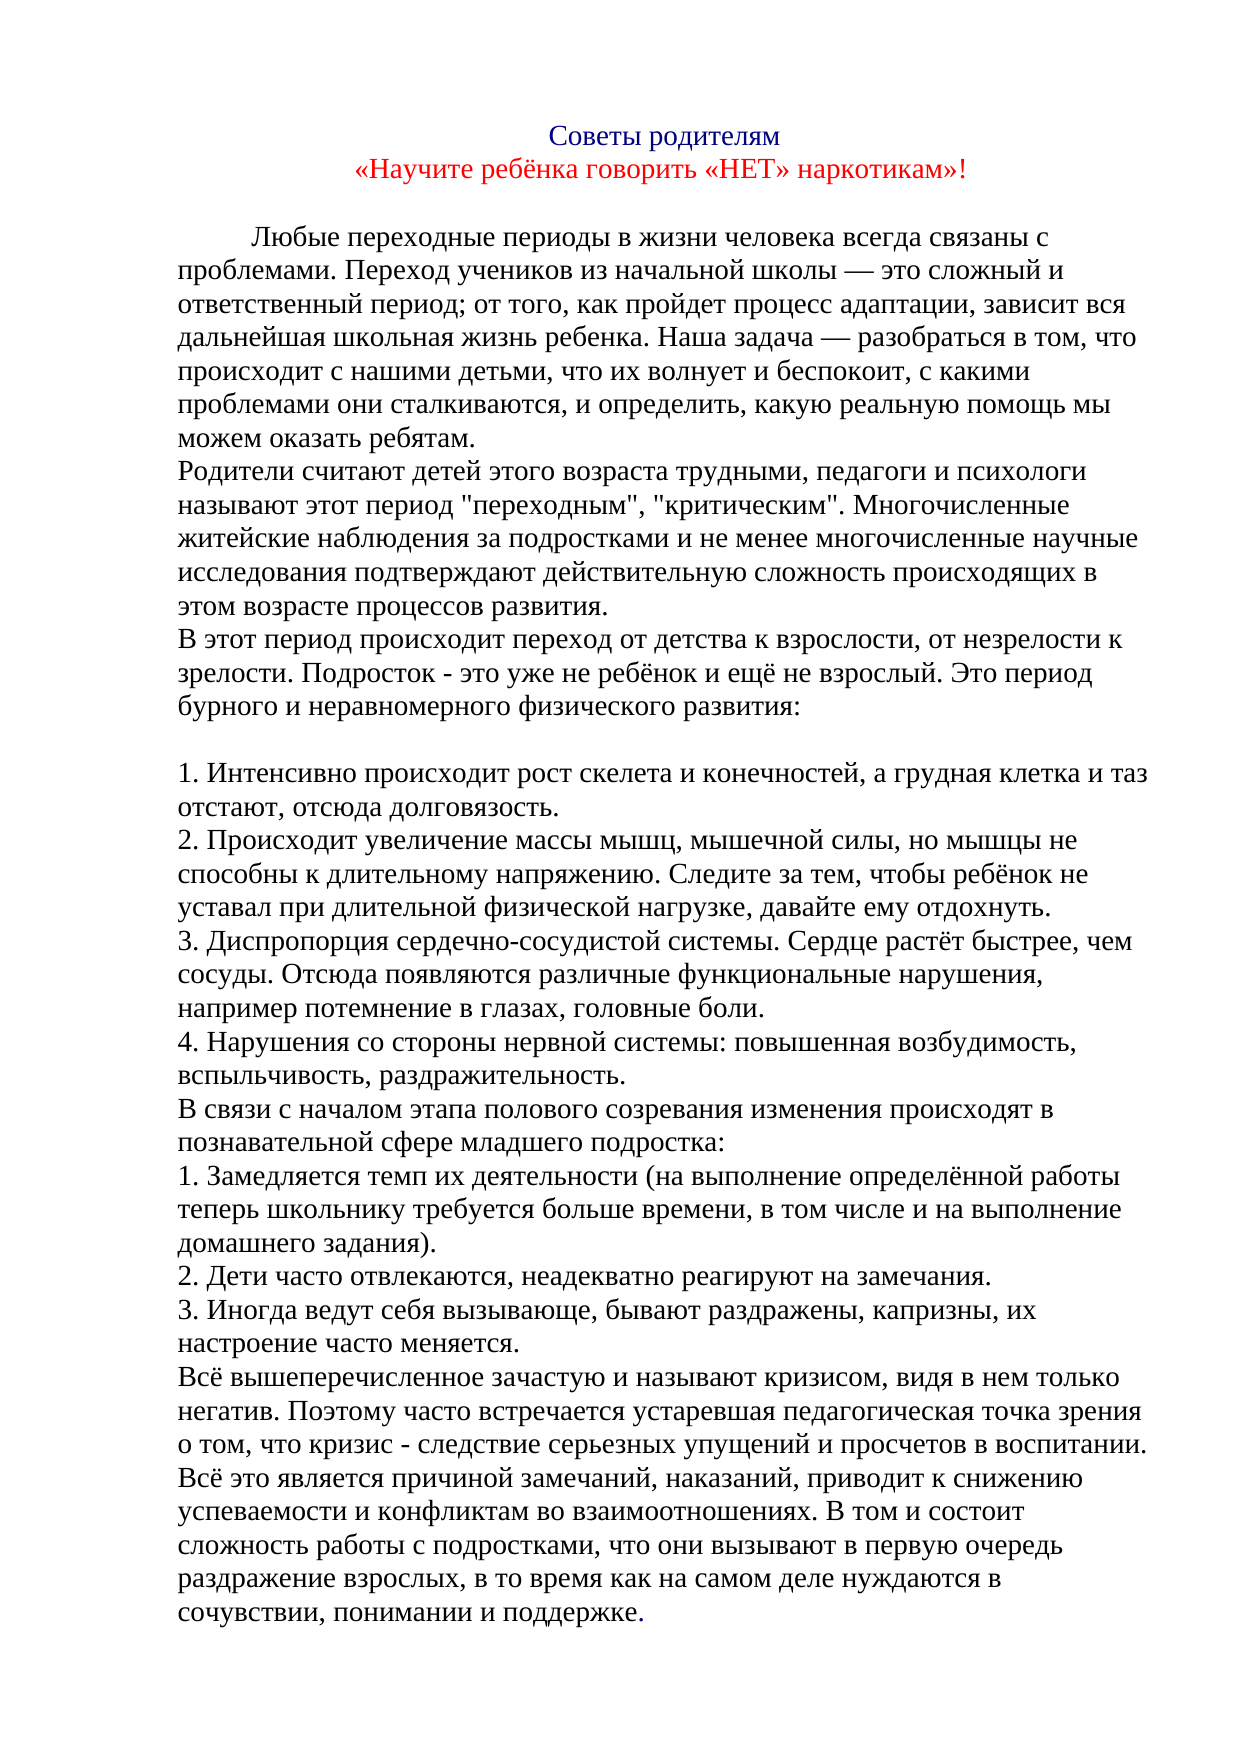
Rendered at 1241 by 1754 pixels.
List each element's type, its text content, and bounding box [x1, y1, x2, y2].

text Советы родителям [177, 118, 1152, 152]
text 1. Интенсивно происходит рост скелета и конечностей, а грудная клетка и таз отстают, отсюда долговязость. 2. Происходит увеличение массы мышц, мышечной силы, но мышцы не способны к длительному напряжению. Следите за тем, чтобы ребёнок не уставал при длительной физической нагрузке, давайте ему отдохнуть. 3. Диспропорция сердечно-сосудистой системы. Сердце растёт быстрее, чем сосуды. Отсюда появляются различные функциональные нарушения, например потемнение в глазах, головные боли. 4. Нарушения со стороны нервной системы: повышенная возбудимость, вспыльчивость, раздражительность. В связи с началом этапа полового созревания изменения происходят в познавательной сфере младшего подростка: 1. Замедляется темп их деятельности (на выполнение определённой работы теперь школьнику требуется больше времени, в том числе и на выполнение домашнего задания). 2. Дети часто отвлекаются, неадекватно реагируют на замечания. 3. Иногда ведут себя вызывающе, бывают раздражены, капризны, их настроение часто меняется. Всё вышеперечисленное зачастую и называют кризисом, видя в нем только негатив. Поэтому часто встречается устаревшая педагогическая точка зрения о том, что кризис - следствие серьезных упущений и просчетов в воспитании. Всё это является причиной замечаний, наказаний, приводит к снижению успеваемости и конфликтам во взаимоотношениях. В том и состоит сложность работы с подростками, что они вызывают в первую очередь раздражение взрослых, в то время как на самом деле нуждаются в сочувствии, понимании и поддержке. [177, 722, 1152, 1627]
text «Научите ребёнка говорить «НЕТ» наркотикам»! [177, 152, 1152, 185]
text Любые переходные периоды в жизни человека всегда связаны с проблемами. Переход учеников из начальной школы — это сложный и ответственный период; от того, как пройдет процесс адаптации, зависит вся дальнейшая школьная жизнь ребенка. Наша задача — разобраться в том, что происходит с нашими детьми, что их волнует и беспокоит, с какими проблемами они сталкиваются, и определить, какую реальную помощь мы можем оказать ребятам. Родители считают детей этого возраста трудными, педагоги и психологи называют этот период "переходным", "критическим". Многочисленные житейские наблюдения за подростками и не менее многочисленные научные исследования подтверждают действительную сложность происходящих в этом возрасте процессов развития. В этот период происходит переход от детства к взрослости, от незрелости к зрелости. Подросток - это уже не ребёнок и ещё не взрослый. Это период бурного и неравномерного физического развития: [177, 219, 1152, 722]
